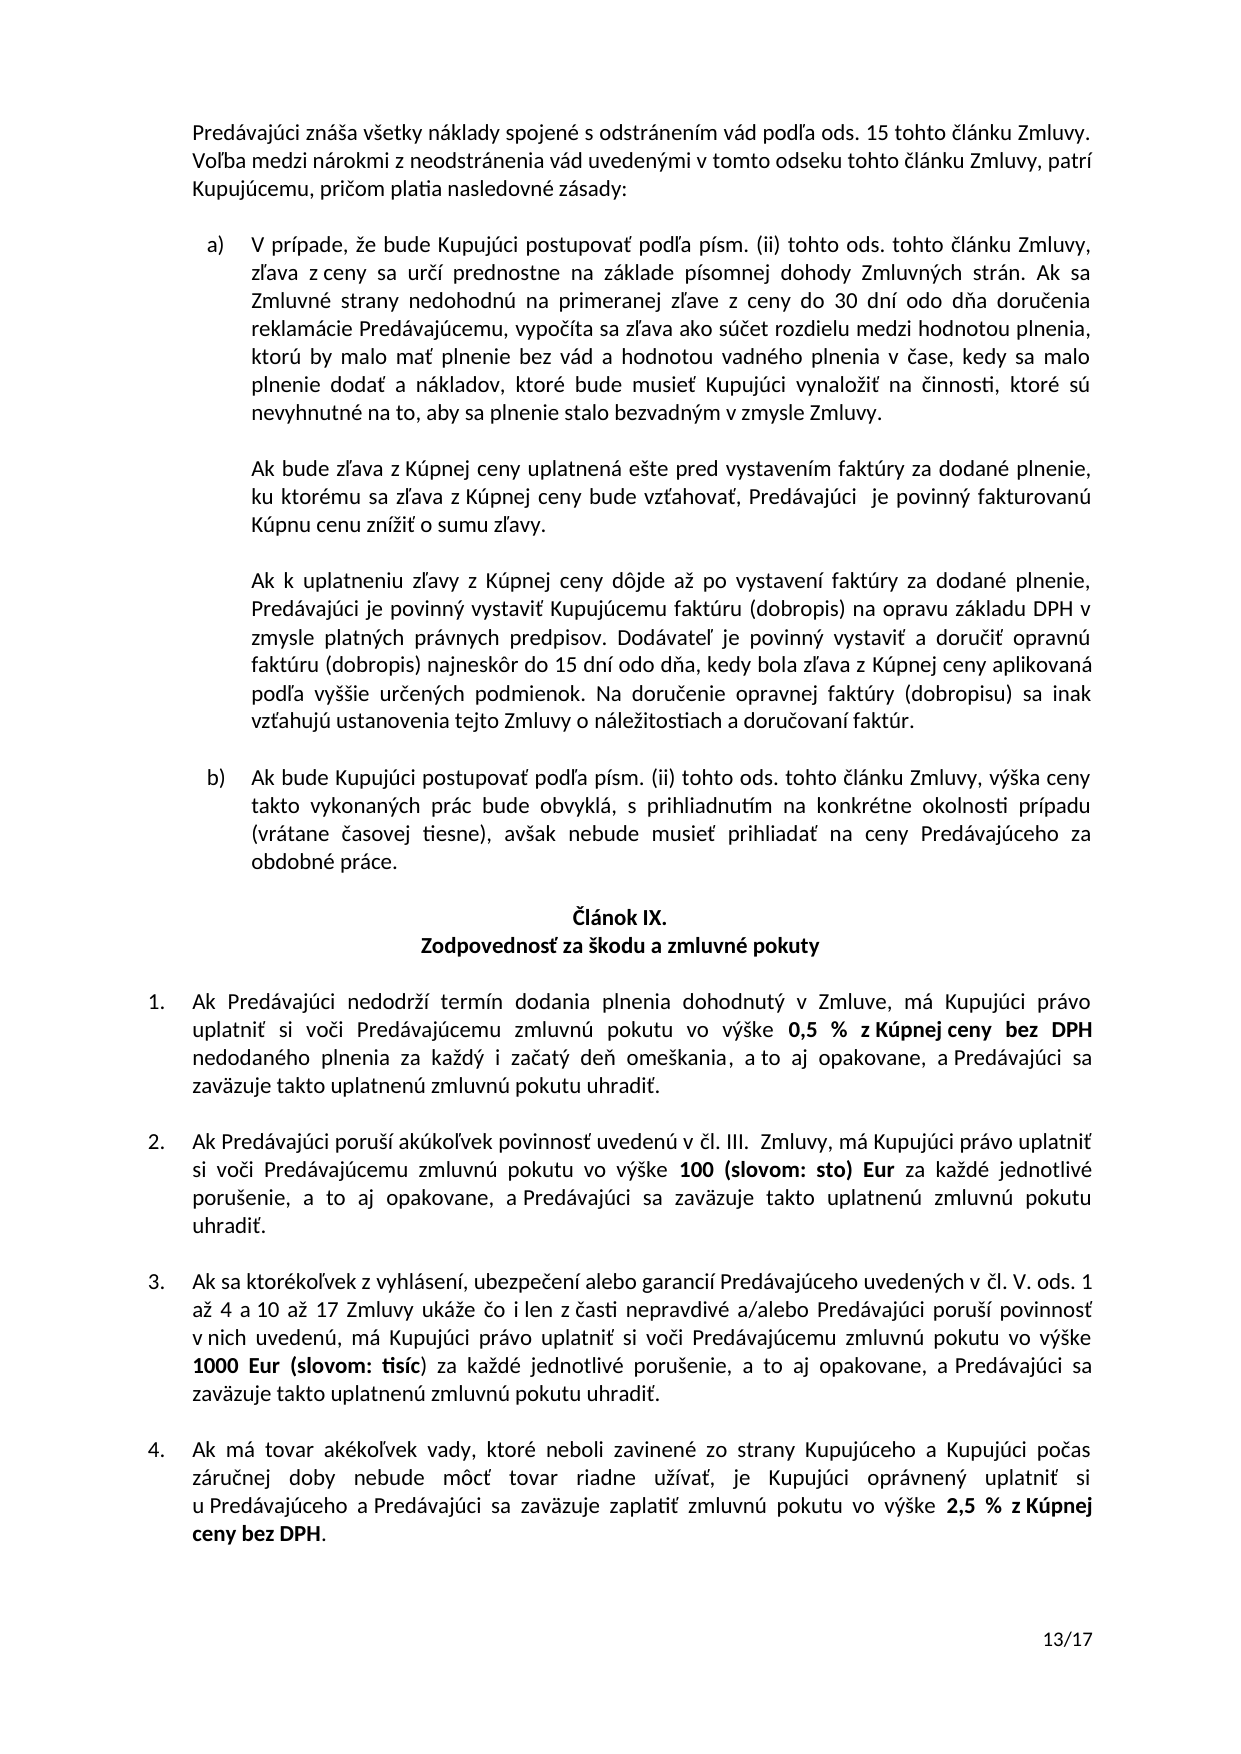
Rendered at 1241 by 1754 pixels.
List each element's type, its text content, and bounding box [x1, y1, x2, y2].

list Zodpovednosť za škodu a zmluvné pokuty [148, 931, 1093, 959]
list V prípade, že bude Kupujúci postupovať podľa písm. (ii) tohto ods. tohto článku Zmluvy, zľava z ceny sa určí prednostne na základe písomnej dohody Zmluvných strán. Ak sa Zmluvné strany nedohodnú na primeranej zľave z ceny do 30 dní odo dňa doručenia reklamácie Predávajúcemu, vypočíta sa zľava ako súčet rozdielu medzi hodnotou plnenia, ktorú by malo mať plnenie bez vád a hodnotou vadného plnenia v čase, kedy sa malo plnenie dodať a nákladov, ktoré bude musieť Kupujúci vynaložiť na činnosti, ktoré sú nevyhnutné na to, aby sa plnenie stalo bezvadným v zmysle Zmluvy. [207, 230, 1093, 426]
list Ak bude zľava z Kúpnej ceny uplatnená ešte pred vystavením faktúry za dodané plnenie, ku ktorému sa zľava z Kúpnej ceny bude vzťahovať, Predávajúci je povinný fakturovanú Kúpnu cenu znížiť o sumu zľavy. [207, 454, 1093, 538]
list Ak bude Kupujúci postupovať podľa písm. (ii) tohto ods. tohto článku Zmluvy, výška ceny takto vykonaných prác bude obvyklá, s prihliadnutím na konkrétne okolnosti prípadu (vrátane časovej tiesne), avšak nebude musieť prihliadať na ceny Predávajúceho za obdobné práce. [207, 763, 1093, 875]
list Ak sa ktorékoľvek z vyhlásení, ubezpečení alebo garancií Predávajúceho uvedených v čl. V. ods. 1 až 4 a 10 až 17 Zmluvy ukáže čo i len z časti nepravdivé a/alebo Predávajúci poruší povinnosť v nich uvedenú, má Kupujúci právo uplatniť si voči Predávajúcemu zmluvnú pokutu vo výške 1000 Eur (slovom: tisíc) za každé jednotlivé porušenie, a to aj opakovane, a Predávajúci sa zaväzuje takto uplatnenú zmluvnú pokutu uhradiť. [148, 1267, 1093, 1407]
list Ak Predávajúci nedodrží termín dodania plnenia dohodnutý v Zmluve, má Kupujúci právo uplatniť si voči Predávajúcemu zmluvnú pokutu vo výške 0,5 % z Kúpnej ceny bez DPH nedodaného plnenia za každý i začatý deň omeškania, a to aj opakovane, a Predávajúci sa zaväzuje takto uplatnenú zmluvnú pokutu uhradiť. [148, 987, 1093, 1099]
text Predávajúci znáša všetky náklady spojené s odstránením vád podľa ods. 15 tohto článku Zmluvy. Voľba medzi nárokmi z neodstránenia vád uvedenými v tomto odseku tohto článku Zmluvy, patrí Kupujúcemu, pričom platia nasledovné zásady: [177, 118, 1093, 202]
list Ak k uplatneniu zľavy z Kúpnej ceny dôjde až po vystavení faktúry za dodané plnenie, Predávajúci je povinný vystaviť Kupujúcemu faktúru (dobropis) na opravu základu DPH v zmysle platných právnych predpisov. Dodávateľ je povinný vystaviť a doručiť opravnú faktúru (dobropis) najneskôr do 15 dní odo dňa, kedy bola zľava z Kúpnej ceny aplikovaná podľa vyššie určených podmienok. Na doručenie opravnej faktúry (dobropisu) sa inak vzťahujú ustanovenia tejto Zmluvy o náležitostiach a doručovaní faktúr. [207, 567, 1093, 735]
list Ak má tovar akékoľvek vady, ktoré neboli zavinené zo strany Kupujúceho a Kupujúci počas záručnej doby nebude môcť tovar riadne užívať, je Kupujúci oprávnený uplatniť si u Predávajúceho a Predávajúci sa zaväzuje zaplatiť zmluvnú pokutu vo výške 2,5 % z Kúpnej ceny bez DPH. [148, 1435, 1093, 1547]
list Ak Predávajúci poruší akúkoľvek povinnosť uvedenú v čl. III. Zmluvy, má Kupujúci právo uplatniť si voči Predávajúcemu zmluvnú pokutu vo výške 100 (slovom: sto) Eur za každé jednotlivé porušenie, a to aj opakovane, a Predávajúci sa zaväzuje takto uplatnenú zmluvnú pokutu uhradiť. [148, 1127, 1093, 1239]
list Článok IX. [148, 903, 1093, 931]
